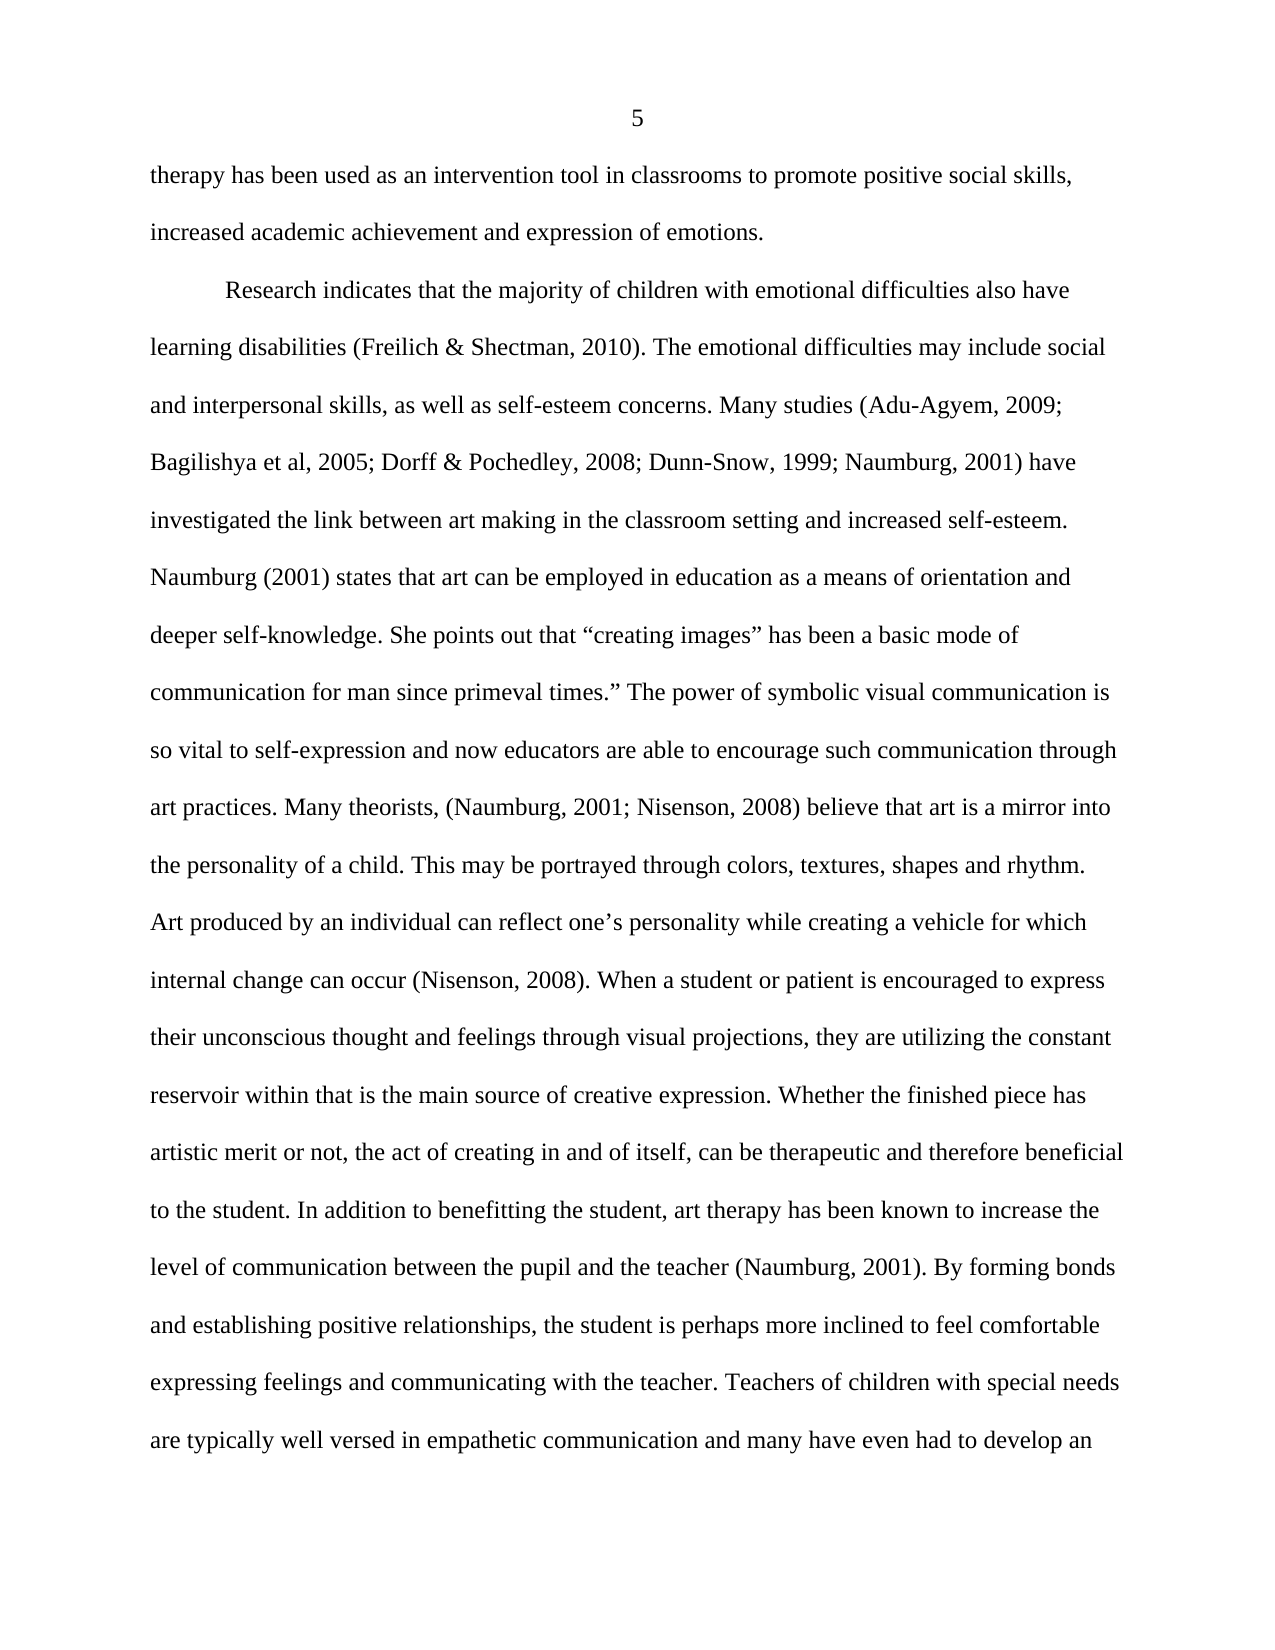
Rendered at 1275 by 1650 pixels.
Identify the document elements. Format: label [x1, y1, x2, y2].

text [150, 275, 1125, 1453]
text [150, 160, 1125, 246]
